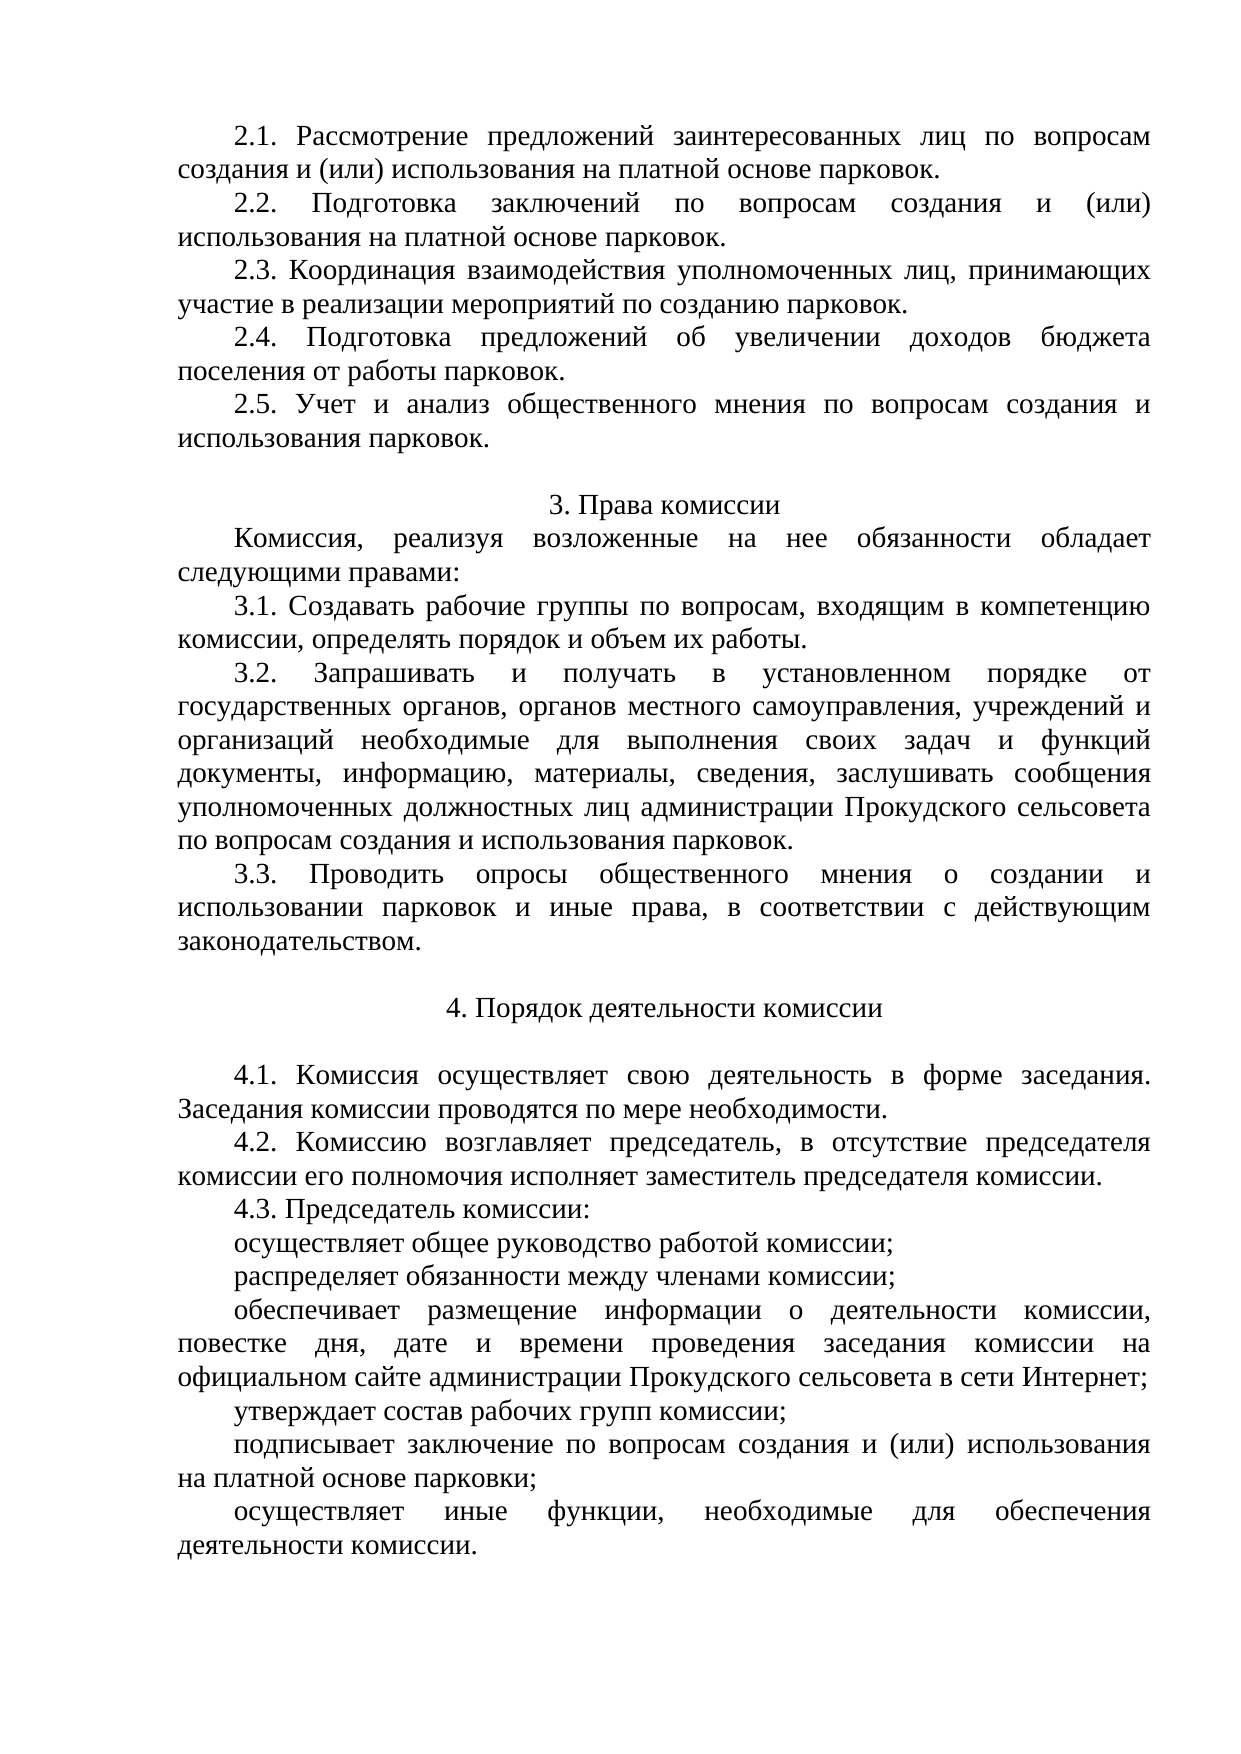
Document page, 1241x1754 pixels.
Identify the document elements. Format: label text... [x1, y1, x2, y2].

text 2.2. Подготовка заключений по вопросам создания и (или) использования на платной основе парковок. [177, 185, 1152, 252]
text 4.2. Комиссию возглавляет председатель, в отсутствие председателя комиссии его полномочия исполняет заместитель председателя комиссии. [177, 1124, 1152, 1191]
text 2.3. Координация взаимодействия уполномоченных лиц, принимающих участие в реализации мероприятий по созданию парковок. [177, 252, 1152, 319]
text 3.3. Проводить опросы общественного мнения о создании и использовании парковок и иные права, в соответствии с действующим законодательством. [177, 856, 1152, 957]
text 2.1. Рассмотрение предложений заинтересованных лиц по вопросам создания и (или) использования на платной основе парковок. [177, 118, 1152, 185]
text 4.3. Председатель комиссии: [177, 1191, 1152, 1225]
text 4. Порядок деятельности комиссии [177, 990, 1152, 1024]
text 4.1. Комиссия осуществляет свою деятельность в форме заседания. Заседания комиссии проводятся по мере необходимости. [177, 1057, 1152, 1124]
text обеспечивает размещение информации о деятельности комиссии, повестке дня, дате и времени проведения заседания комиссии на официальном сайте администрации Прокудского сельсовета в сети Интернет; [177, 1292, 1152, 1393]
text Комиссия, реализуя возложенные на нее обязанности обладает следующими правами: [177, 521, 1152, 588]
text осуществляет иные функции, необходимые для обеспечения деятельности комиссии. [177, 1493, 1152, 1560]
text осуществляет общее руководство работой комиссии; [177, 1225, 1152, 1258]
text утверждает состав рабочих групп комиссии; [177, 1393, 1152, 1426]
text 2.4. Подготовка предложений об увеличении доходов бюджета поселения от работы парковок. [177, 319, 1152, 386]
text 3.1. Создавать рабочие группы по вопросам, входящим в компетенцию комиссии, определять порядок и объем их работы. [177, 588, 1152, 655]
text 2.5. Учет и анализ общественного мнения по вопросам создания и использования парковок. [177, 386, 1152, 453]
text распределяет обязанности между членами комиссии; [177, 1258, 1152, 1292]
text подписывает заключение по вопросам создания и (или) использования на платной основе парковки; [177, 1426, 1152, 1493]
text 3. Права комиссии [177, 487, 1152, 521]
text 3.2. Запрашивать и получать в установленном порядке от государственных органов, органов местного самоуправления, учреждений и организаций необходимые для выполнения своих задач и функций документы, информацию, материалы, сведения, заслушивать сообщения уполномоченных должностных лиц администрации Прокудского сельсовета по вопросам создания и использования парковок. [177, 655, 1152, 856]
